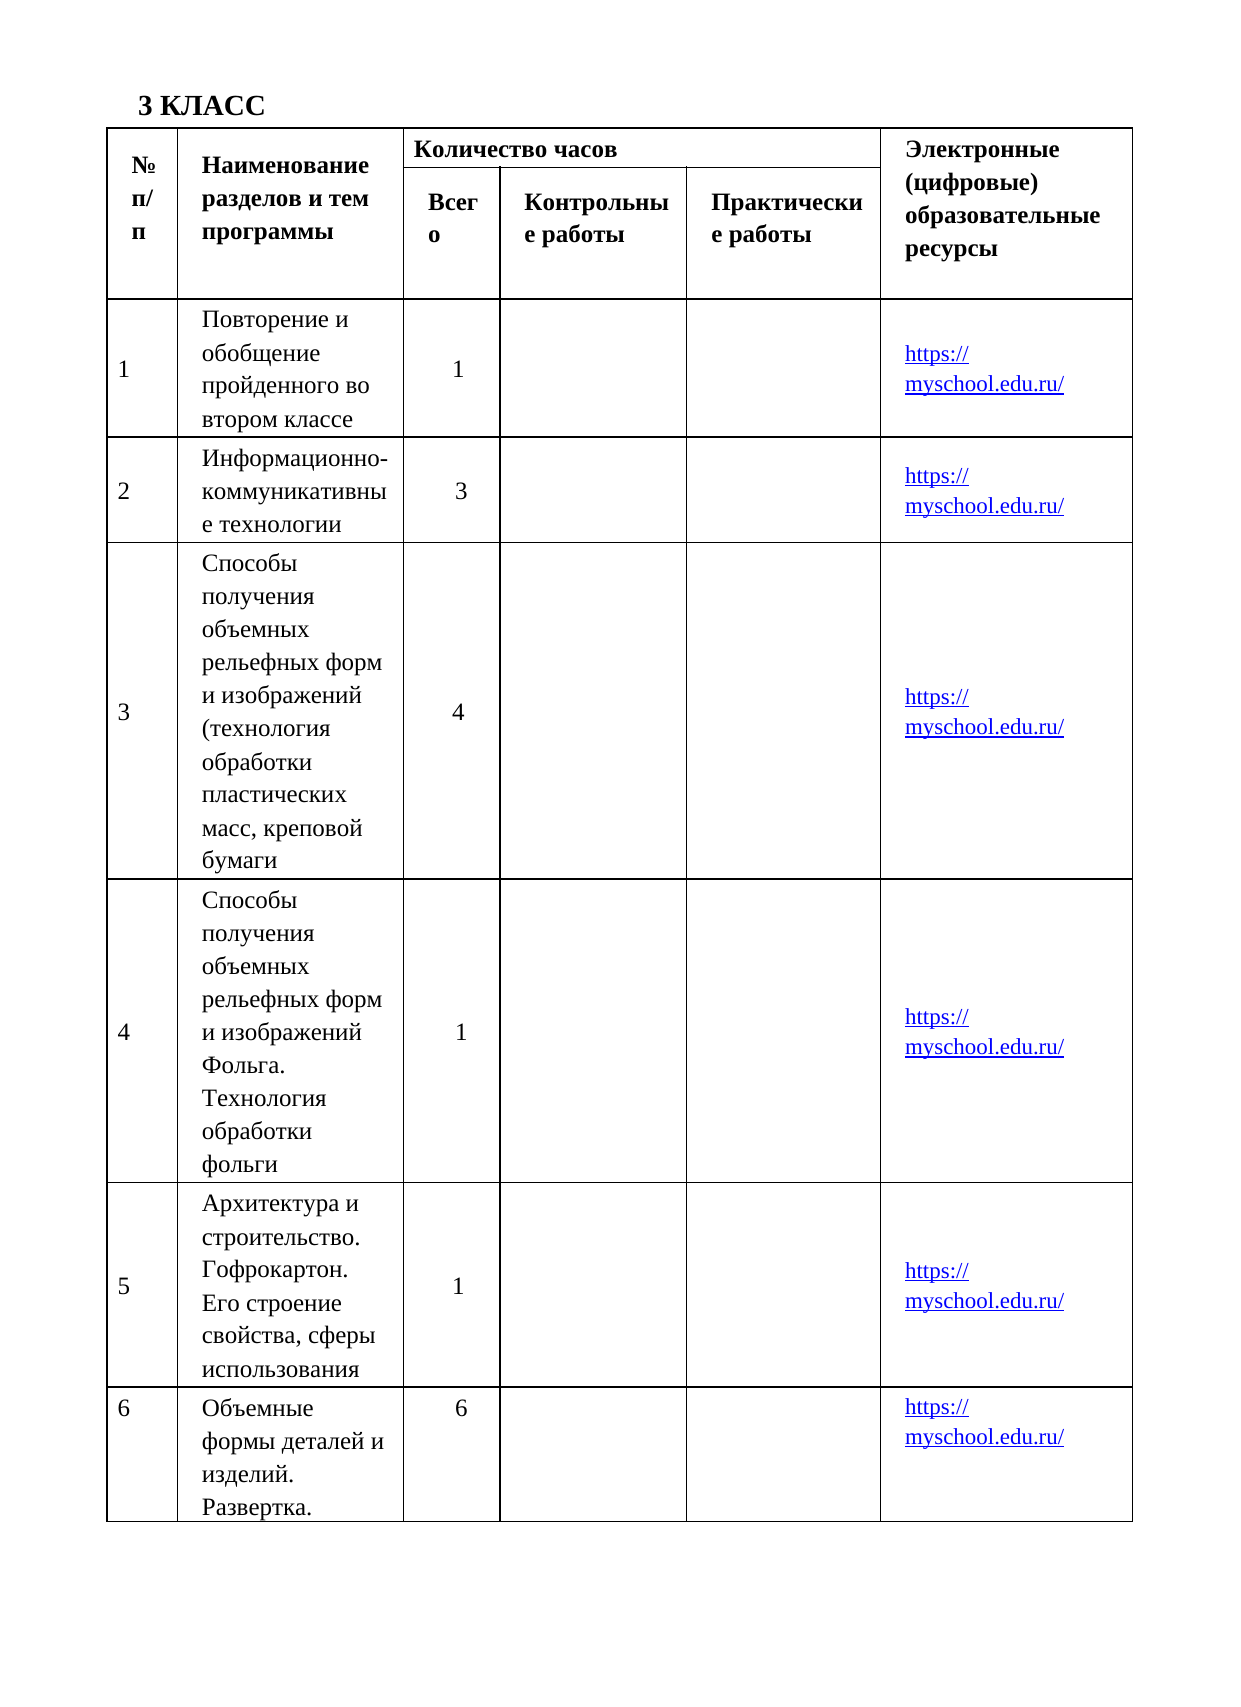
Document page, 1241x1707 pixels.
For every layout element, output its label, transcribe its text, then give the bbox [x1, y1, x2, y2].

table_cell Контрольные работы [501, 168, 686, 298]
table_cell 4 [404, 543, 499, 878]
table_cell Практические работы [687, 168, 880, 298]
table_cell [687, 1183, 880, 1386]
table_cell [687, 543, 880, 878]
table_cell 6 [108, 1388, 177, 1521]
table_cell [501, 880, 686, 1182]
table_cell 3 [108, 543, 177, 878]
table_cell 1 [404, 1183, 499, 1386]
table_cell 4 [108, 880, 177, 1182]
table_cell 3 [404, 438, 499, 542]
table_cell https://myschool.edu.ru/ [881, 300, 1132, 436]
table_cell [501, 438, 686, 542]
table_header Наименование разделов и тем программы [178, 129, 403, 298]
table_cell Всего [404, 168, 499, 298]
table_cell 1 [404, 880, 499, 1182]
table_cell 5 [108, 1183, 177, 1386]
table_cell Повторение и обобщение пройденного во втором классе [178, 300, 403, 436]
table_cell [687, 880, 880, 1182]
table_cell 1 [404, 300, 499, 436]
table_cell [687, 300, 880, 436]
table_header № п/п [108, 129, 177, 298]
table_cell [687, 1388, 880, 1521]
table_cell https://myschool.edu.ru/ [881, 880, 1132, 1182]
table_cell Способы получения объемных рельефных форм и изображений Фольга. Технология обработки фольги [178, 880, 403, 1182]
text 3 КЛАСС [131, 88, 1122, 122]
table_cell https://myschool.edu.ru/ [881, 1183, 1132, 1386]
table_cell Архитектура и строительство. Гофрокартон. Его строение свойства, сферы использования [178, 1183, 403, 1386]
table_cell [501, 300, 686, 436]
table_cell Способы получения объемных рельефных форм и изображений (технология обработки пластических масс, креповой бумаги [178, 543, 403, 878]
table_cell Информационно-коммуникативные технологии [178, 438, 403, 542]
table_cell 1 [108, 300, 177, 436]
table_cell [501, 1183, 686, 1386]
table_cell 6 [404, 1388, 499, 1521]
table_cell [501, 543, 686, 878]
table_header Количество часов [404, 129, 880, 166]
table_header Электронные (цифровые) образовательные ресурсы [881, 129, 1132, 298]
table_cell 2 [108, 438, 177, 542]
table_cell [687, 438, 880, 542]
table_cell https://myschool.edu.ru/ [881, 543, 1132, 878]
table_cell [178, 1388, 403, 1521]
table_cell [501, 1388, 686, 1521]
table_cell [881, 1388, 1132, 1521]
table_cell https://myschool.edu.ru/ [881, 438, 1132, 542]
